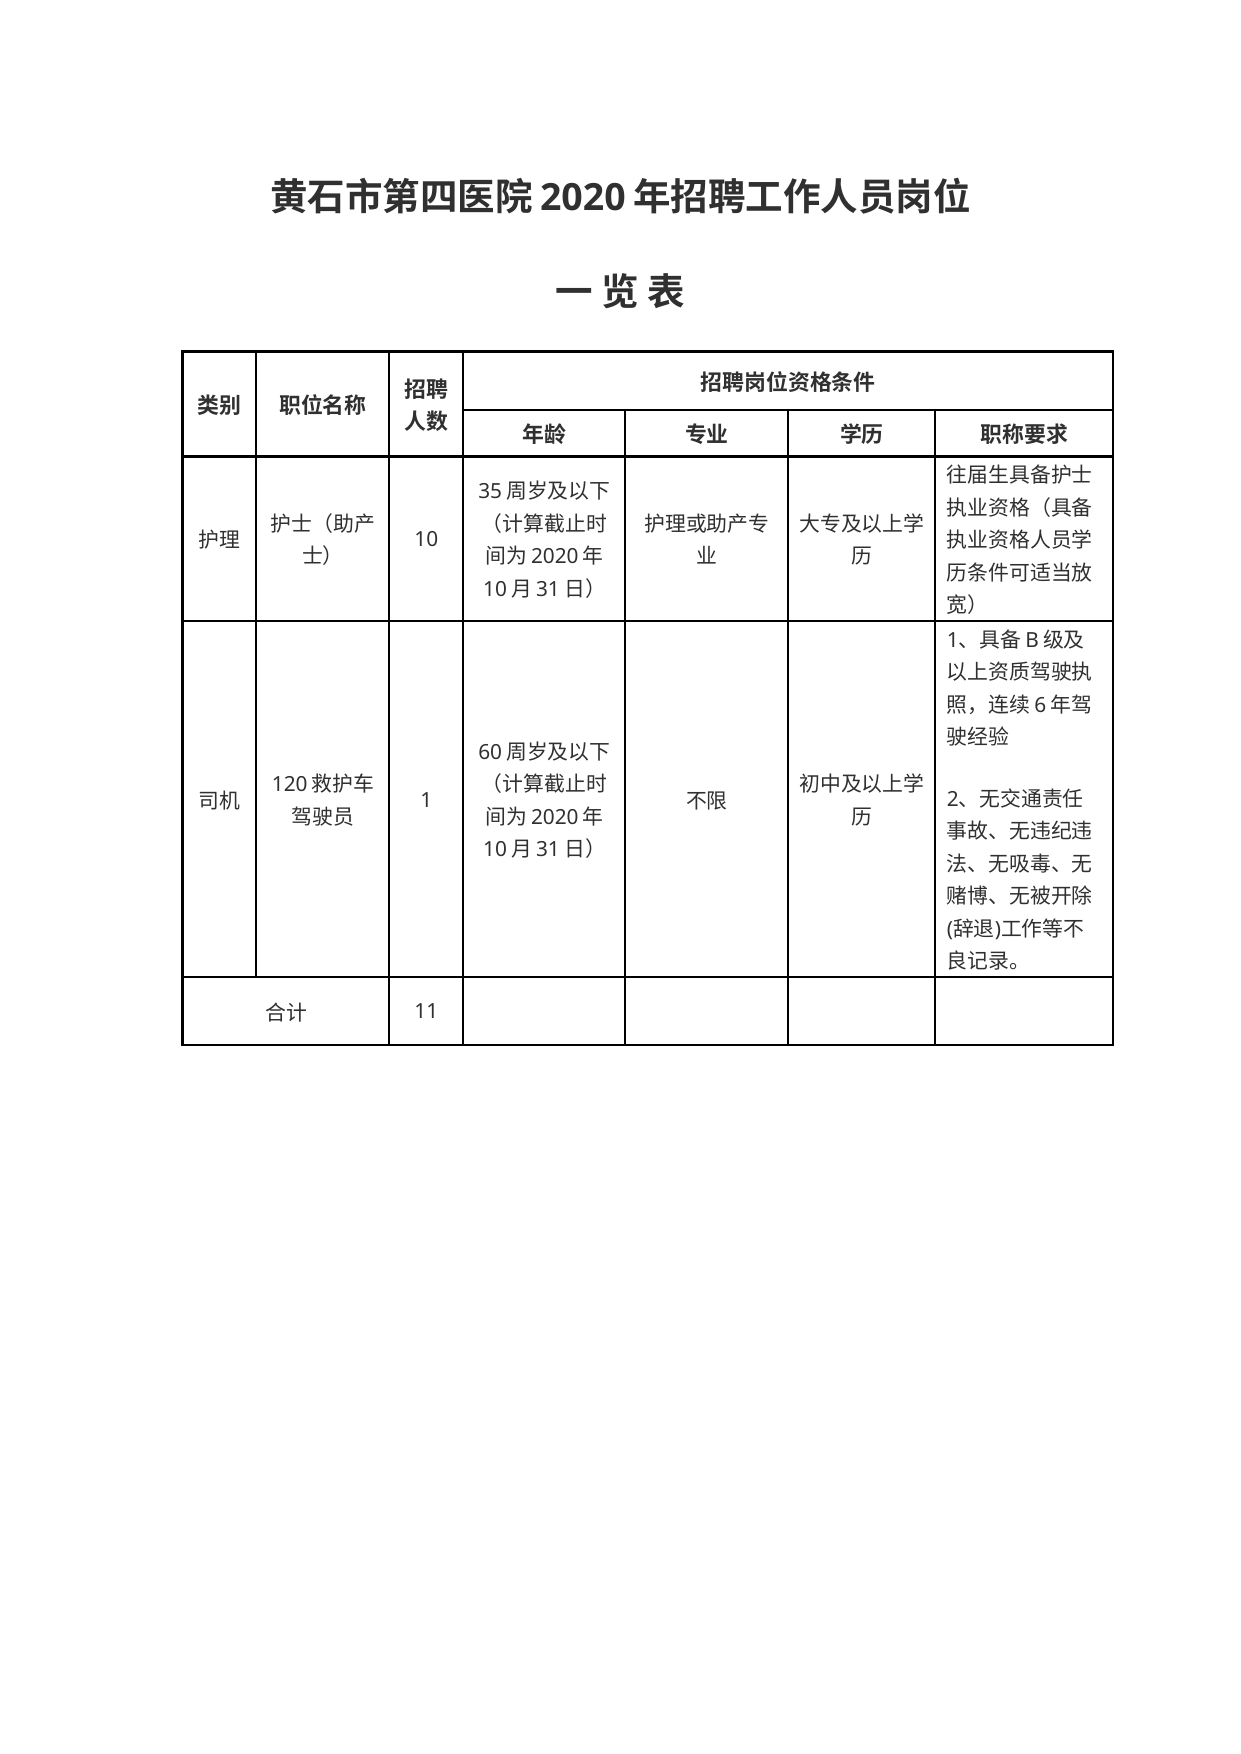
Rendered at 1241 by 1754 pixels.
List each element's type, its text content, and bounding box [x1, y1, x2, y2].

table_cell 1、具备B级及以上资质驾驶执照，连续6年驾驶经验 2、无交通责任事故、无违纪违法、无吸毒、无赌博、无被开除(辞退)工作等不良记录。 [936, 622, 1112, 976]
table_cell 护士（助产士） [257, 458, 388, 620]
table_header 类别 [184, 353, 255, 455]
table_header 职位名称 [257, 353, 388, 455]
table_cell [464, 978, 624, 1043]
table_cell 大专及以上学历 [789, 458, 934, 620]
table_cell 职称要求 [936, 411, 1112, 455]
table_cell 年龄 [464, 411, 624, 455]
text 黄石市第四医院2020年招聘工作人员岗位 [187, 162, 1053, 227]
table_header 招聘岗位资格条件 [464, 353, 1112, 408]
table_cell 1 [390, 622, 462, 976]
table_cell 不限 [626, 622, 787, 976]
table_cell 合计 [184, 978, 388, 1043]
table_cell 初中及以上学历 [789, 622, 934, 976]
text 一 览 表 [187, 256, 1053, 321]
table_cell [936, 978, 1112, 1043]
table_cell 60周岁及以下（计算截止时间为2020年10月31日） [464, 622, 624, 976]
table_header 招聘人数 [390, 353, 462, 455]
table_cell 11 [390, 978, 462, 1043]
table_cell 35周岁及以下（计算截止时间为2020年10月31日） [464, 458, 624, 620]
table_cell 护理 [184, 458, 255, 620]
table_cell 司机 [184, 622, 255, 976]
table_cell 学历 [789, 411, 934, 455]
table_cell 专业 [626, 411, 787, 455]
table_cell 往届生具备护士执业资格（具备执业资格人员学历条件可适当放宽） [936, 458, 1112, 620]
table_cell [626, 978, 787, 1043]
table_cell 10 [390, 458, 462, 620]
table_cell [789, 978, 934, 1043]
table_cell 护理或助产专业 [626, 458, 787, 620]
table_cell 120救护车驾驶员 [257, 622, 388, 976]
